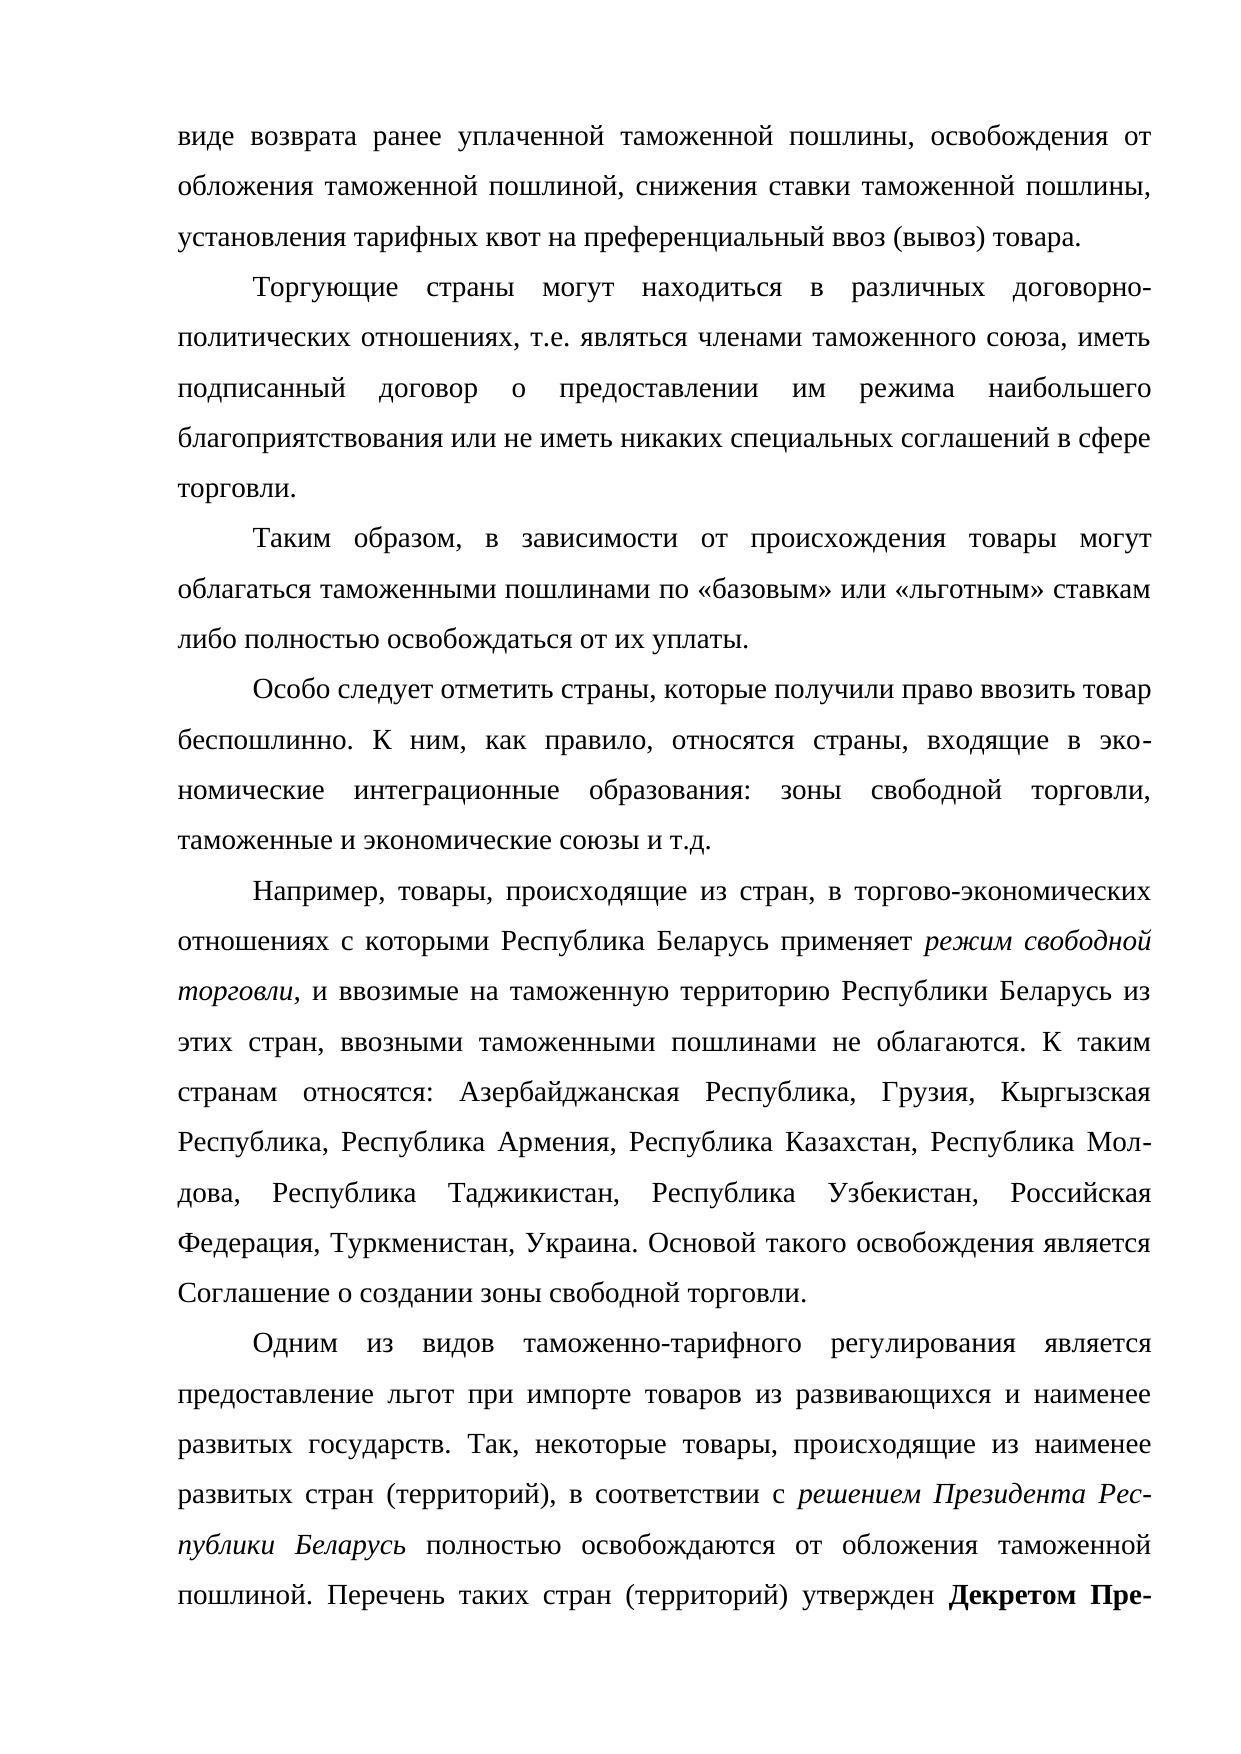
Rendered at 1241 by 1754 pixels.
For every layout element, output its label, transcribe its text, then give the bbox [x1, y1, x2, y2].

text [177, 118, 1152, 252]
text Особо следует отметить страны, которые получили право ввозить товар беспошлинно. К ним, как правило, относятся страны, входящие в экономические интеграционные образования: зоны свободной торговли, таможенные и экономические союзы и т.д. [177, 672, 1152, 856]
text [177, 1326, 1152, 1611]
text Таким образом, в зависимости от происхождения товары могут облагаться таможенными пошлинами по «базовым» или «льготным» ставкам либо полностью освобождаться от их уплаты. [177, 521, 1152, 655]
text Например, товары, происходящие из стран, в торгово-экономических отношениях с которыми Республика Беларусь применяет режим свободной торговли, и ввозимые на таможенную территорию Республики Беларусь из этих стран, ввозными таможенными пошлинами не облагаются. К таким странам относятся: Азербайджанская Республика, Грузия, Кыргызская Республика, Республика Армения, Республика Казахстан, Республика Молдова, Республика Таджикистан, Республика Узбекистан, Российская Федерация, Туркменистан, Украина. Основой такого освобождения является Соглашение о создании зоны свободной торговли. [177, 873, 1152, 1309]
text Торгующие страны могут находиться в различных договорно-политических отношениях, т.е. являться членами таможенного союза, иметь подписанный договор о предоставлении им режима наибольшего благоприятствования или не иметь никаких специальных соглашений в сфере торговли. [177, 269, 1152, 504]
